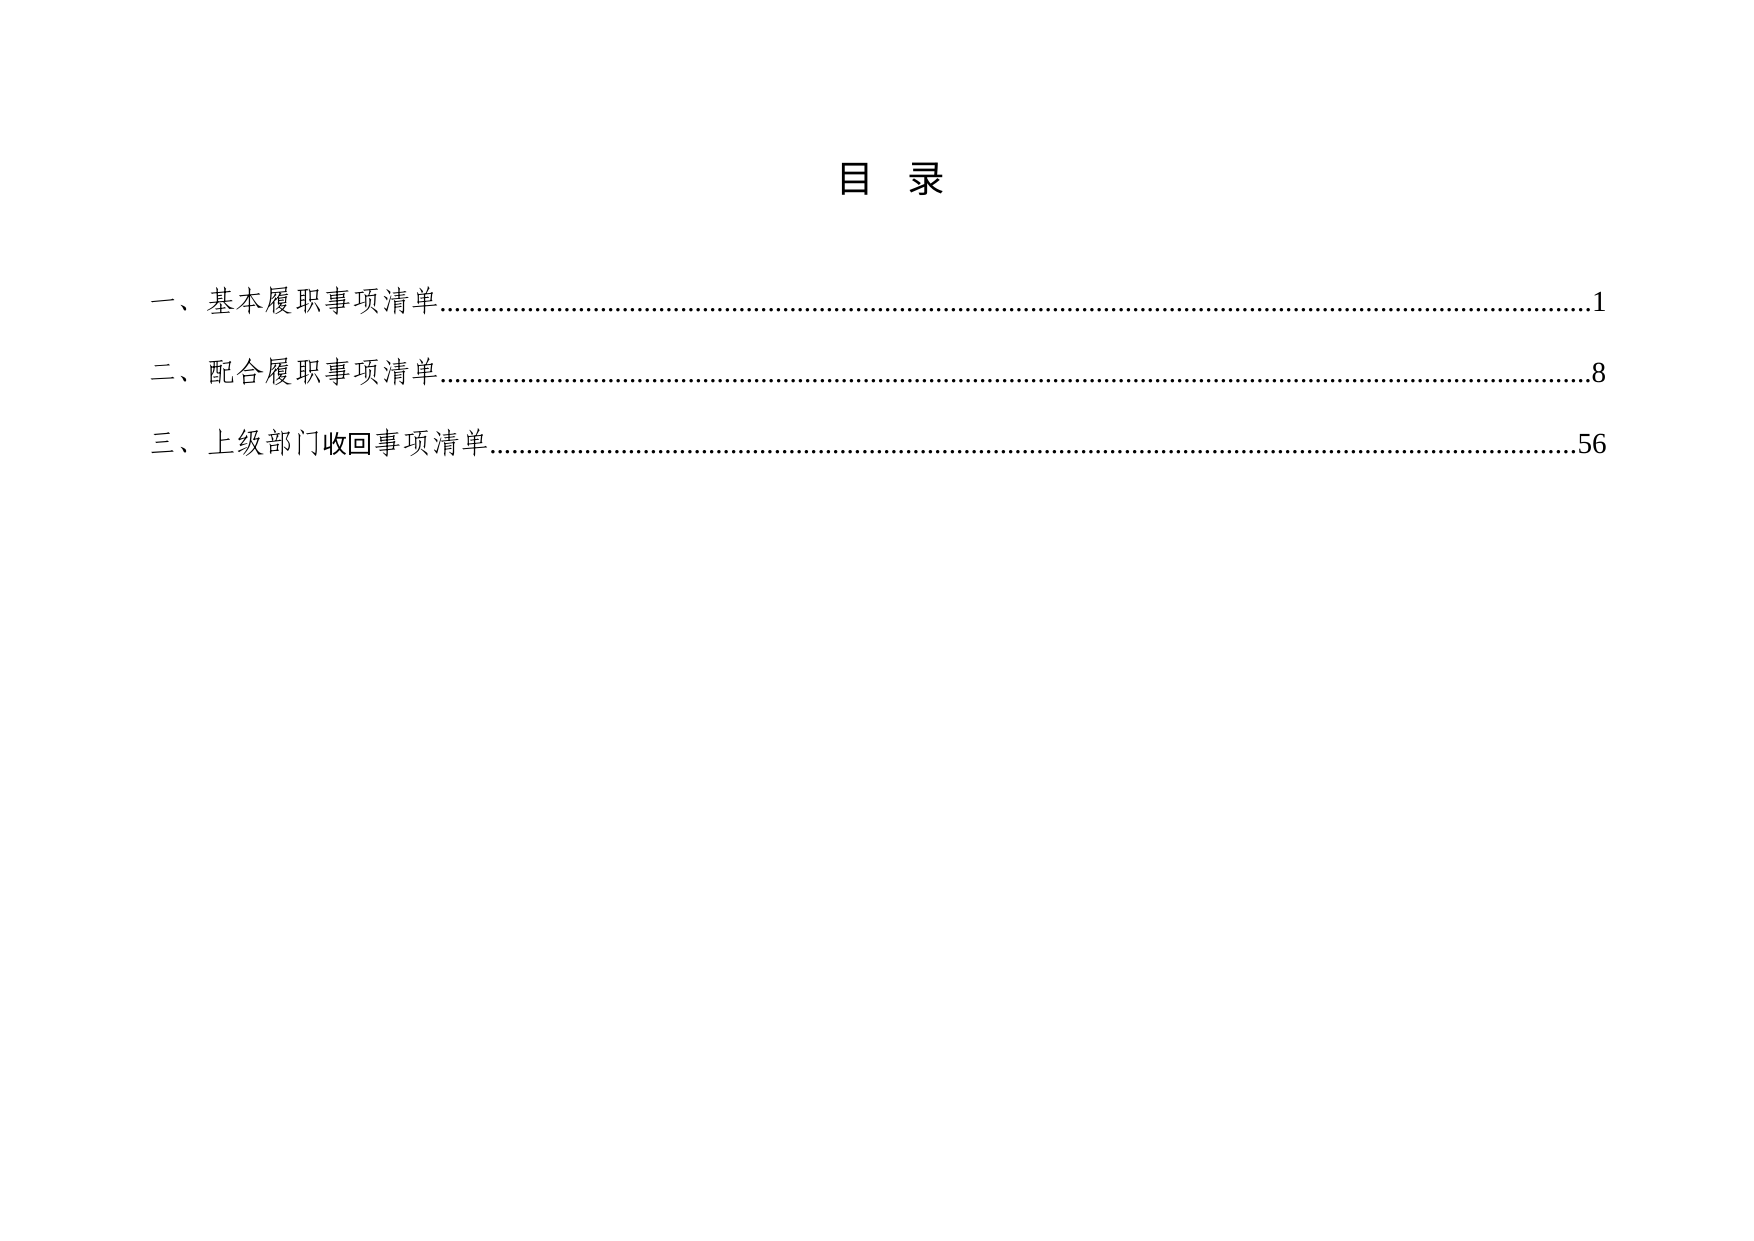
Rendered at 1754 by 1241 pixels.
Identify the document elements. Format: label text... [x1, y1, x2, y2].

text 目 录 [174, 152, 1606, 203]
